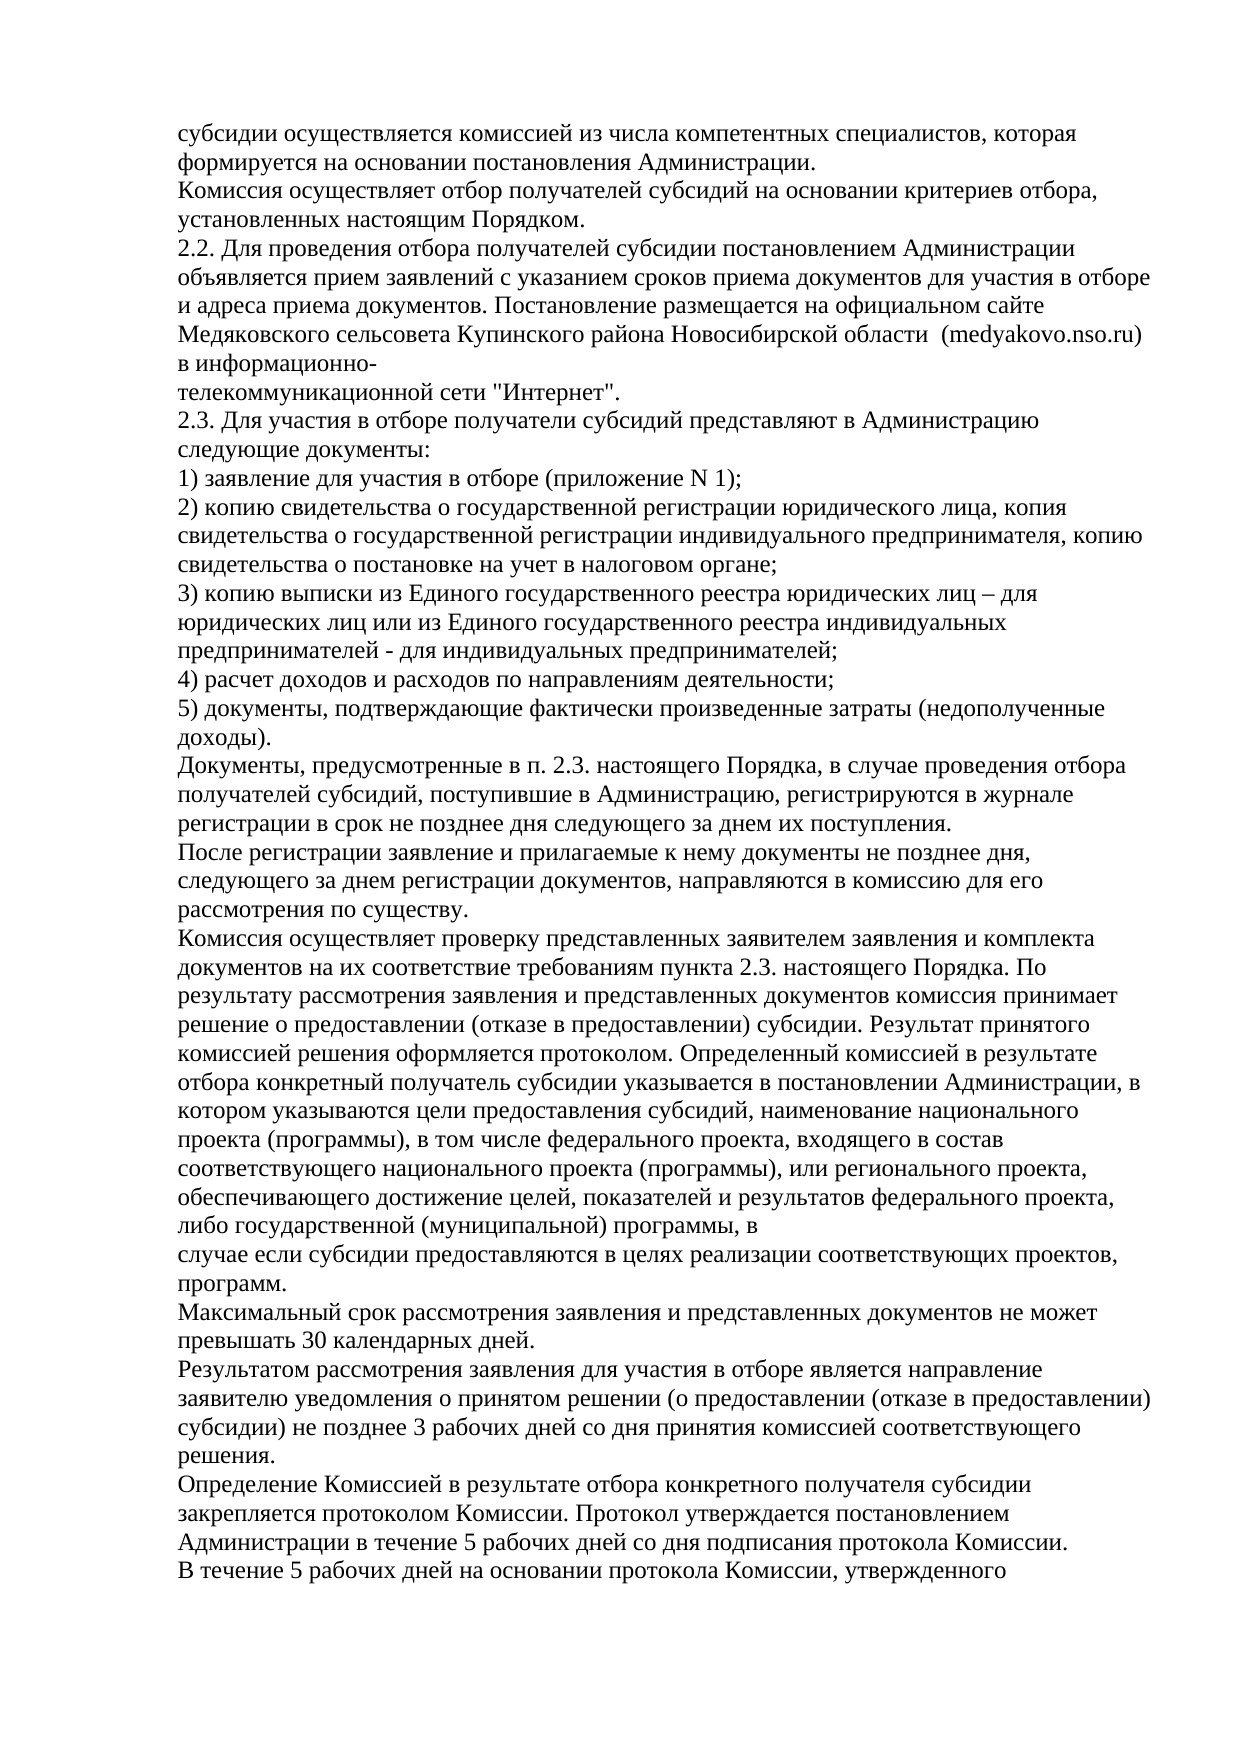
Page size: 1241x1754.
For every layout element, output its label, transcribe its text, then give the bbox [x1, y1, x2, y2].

text телекоммуникационной сети "Интернет". [177, 377, 1152, 406]
text В течение 5 рабочих дней на основании протокола Комиссии, утвержденного [177, 1556, 1152, 1584]
text Документы, предусмотренные в п. 2.3. настоящего Порядка, в случае проведения отбора получателей субсидий, поступившие в Администрацию, регистрируются в журнале регистрации в срок не позднее дня следующего за днем их поступления. [177, 751, 1152, 837]
text Определение Комиссией в результате отбора конкретного получателя субсидии закрепляется протоколом Комиссии. Протокол утверждается постановлением Администрации в течение 5 рабочих дней со дня подписания протокола Комиссии. [177, 1469, 1152, 1556]
text Комиссия осуществляет отбор получателей субсидий на основании критериев отбора, установленных настоящим Порядком. [177, 176, 1152, 233]
text 2.2. Для проведения отбора получателей субсидии постановлением Администрации объявляется прием заявлений с указанием сроков приема документов для участия в отборе и адреса приема документов. Постановление размещается на официальном сайте Медяковского сельсовета Купинского района Новосибирской области (medyakovo.nso.ru) в информационно- [177, 233, 1152, 377]
text После регистрации заявление и прилагаемые к нему документы не позднее дня, следующего за днем регистрации документов, направляются в комиссию для его рассмотрения по существу. [177, 837, 1152, 923]
text 3) копию выписки из Единого государственного реестра юридических лиц – для юридических лиц или из Единого государственного реестра индивидуальных предпринимателей - для индивидуальных предпринимателей; [177, 578, 1152, 664]
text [177, 118, 1152, 176]
text 2) копию свидетельства о государственной регистрации юридического лица, копия свидетельства о государственной регистрации индивидуального предпринимателя, копию свидетельства о постановке на учет в налоговом органе; [177, 492, 1152, 578]
text 5) документы, подтверждающие фактически произведенные затраты (недополученные доходы). [177, 693, 1152, 751]
text случае если субсидии предоставляются в целях реализации соответствующих проектов, программ. [177, 1239, 1152, 1297]
text Результатом рассмотрения заявления для участия в отборе является направление заявителю уведомления о принятом решении (о предоставлении (отказе в предоставлении) субсидии) не позднее 3 рабочих дней со дня принятия комиссией соответствующего решения. [177, 1354, 1152, 1469]
text Комиссия осуществляет проверку представленных заявителем заявления и комплекта документов на их соответствие требованиям пункта 2.3. настоящего Порядка. По результату рассмотрения заявления и представленных документов комиссия принимает решение о предоставлении (отказе в предоставлении) субсидии. Результат принятого комиссией решения оформляется протоколом. Определенный комиссией в результате отбора конкретный получатель субсидии указывается в постановлении Администрации, в котором указываются цели предоставления субсидий, наименование национального проекта (программы), в том числе федерального проекта, входящего в состав соответствующего национального проекта (программы), или регионального проекта, обеспечивающего достижение целей, показателей и результатов федерального проекта, либо государственной (муниципальной) программы, в [177, 923, 1152, 1239]
text 4) расчет доходов и расходов по направлениям деятельности; [177, 664, 1152, 693]
text Максимальный срок рассмотрения заявления и представленных документов не может превышать 30 календарных дней. [177, 1297, 1152, 1354]
text 2.3. Для участия в отборе получатели субсидий представляют в Администрацию следующие документы: [177, 406, 1152, 463]
text 1) заявление для участия в отборе (приложение N 1); [177, 463, 1152, 492]
